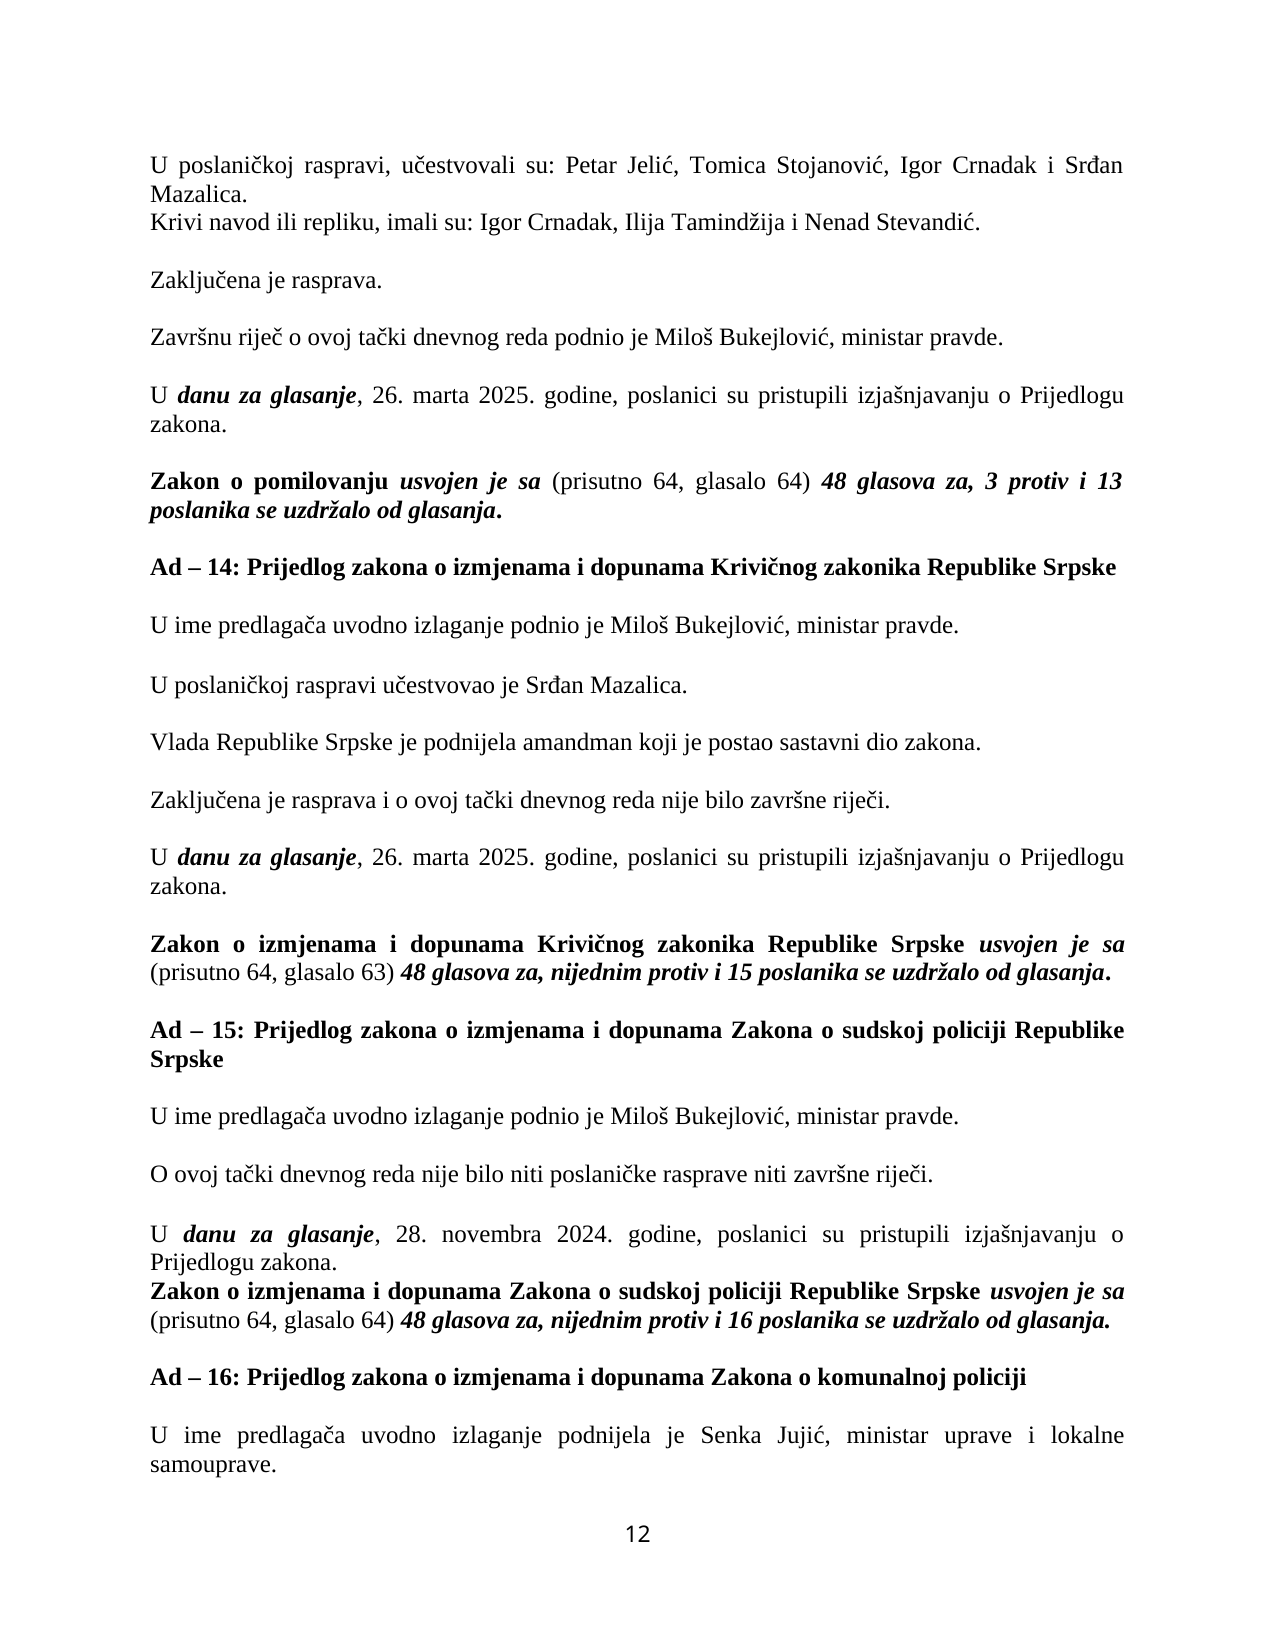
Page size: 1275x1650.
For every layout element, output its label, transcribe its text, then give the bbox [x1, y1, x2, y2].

text U danu za glasanje, 26. marta 2025. godine, poslanici su pristupili izjašnjavanju o Prijedlogu zakona. [150, 842, 1125, 900]
text U ime predlagača uvodno izlaganje podnio je Miloš Bukejlović, ministar pravde. [150, 1101, 1125, 1130]
text Zakon o izmjenama i dopunama Zakona o sudskoj policiji Republike Srpske usvojen je sa (prisutno 64, glasalo 64) 48 glasova za, nijednim protiv i 16 poslanika se uzdržalo od glasanja. [150, 1276, 1125, 1334]
text Ad – 16: Prijedlog zakona o izmjenama i dopunama Zakona o komunalnoj policiji [150, 1362, 1125, 1391]
text U poslaničkoj raspravi učestvovao je Srđan Mazalica. [150, 670, 1125, 699]
text Ad – 14: Prijedlog zakona o izmjenama i dopunama Krivičnog zakonika Republike Srpske [150, 552, 1125, 581]
text U ime predlagača uvodno izlaganje podnio je Miloš Bukejlović, ministar pravde. [150, 610, 1125, 639]
text Zakon o pomilovanju usvojen je sa (prisutno 64, glasalo 64) 48 glasova za, 3 protiv i 13 poslanika se uzdržalo od glasanja. [150, 466, 1125, 524]
text O ovoj tački dnevnog reda nije bilo niti poslaničke rasprave niti završne riječi. [150, 1159, 1125, 1187]
text U ime predlagača uvodno izlaganje podnijela je Senka Jujić, ministar uprave i lokalne samouprave. [150, 1420, 1125, 1477]
text Vlada Republike Srpske je podnijela amandman koji je postao sastavni dio zakona. [150, 727, 1125, 756]
text U danu za glasanje, 28. novembra 2024. godine, poslanici su pristupili izjašnjavanju o Prijedlogu zakona. [150, 1219, 1125, 1276]
text U poslaničkoj raspravi, učestvovali su: Petar Jelić, Tomica Stojanović, Igor Crnadak i Srđan Mazalica. [150, 150, 1125, 207]
text Krivi navod ili repliku, imali su: Igor Crnadak, Ilija Tamindžija i Nenad Stevandić. [150, 207, 1125, 236]
text Završnu riječ o ovoj tački dnevnog reda podnio je Miloš Bukejlović, ministar pravde. [150, 322, 1125, 351]
text Zaključena je rasprava. [150, 265, 1125, 294]
text Zakon o izmjenama i dopunama Krivičnog zakonika Republike Srpske usvojen je sa (prisutno 64, glasalo 63) 48 glasova za, nijednim protiv i 15 poslanika se uzdržalo od glasanja. [150, 929, 1125, 986]
text Ad – 15: Prijedlog zakona o izmjenama i dopunama Zakona o sudskoj policiji Republike Srpske [150, 1015, 1125, 1072]
text U danu za glasanje, 26. marta 2025. godine, poslanici su pristupili izjašnjavanju o Prijedlogu zakona. [150, 380, 1125, 437]
text Zaključena je rasprava i o ovoj tački dnevnog reda nije bilo završne riječi. [150, 785, 1125, 814]
